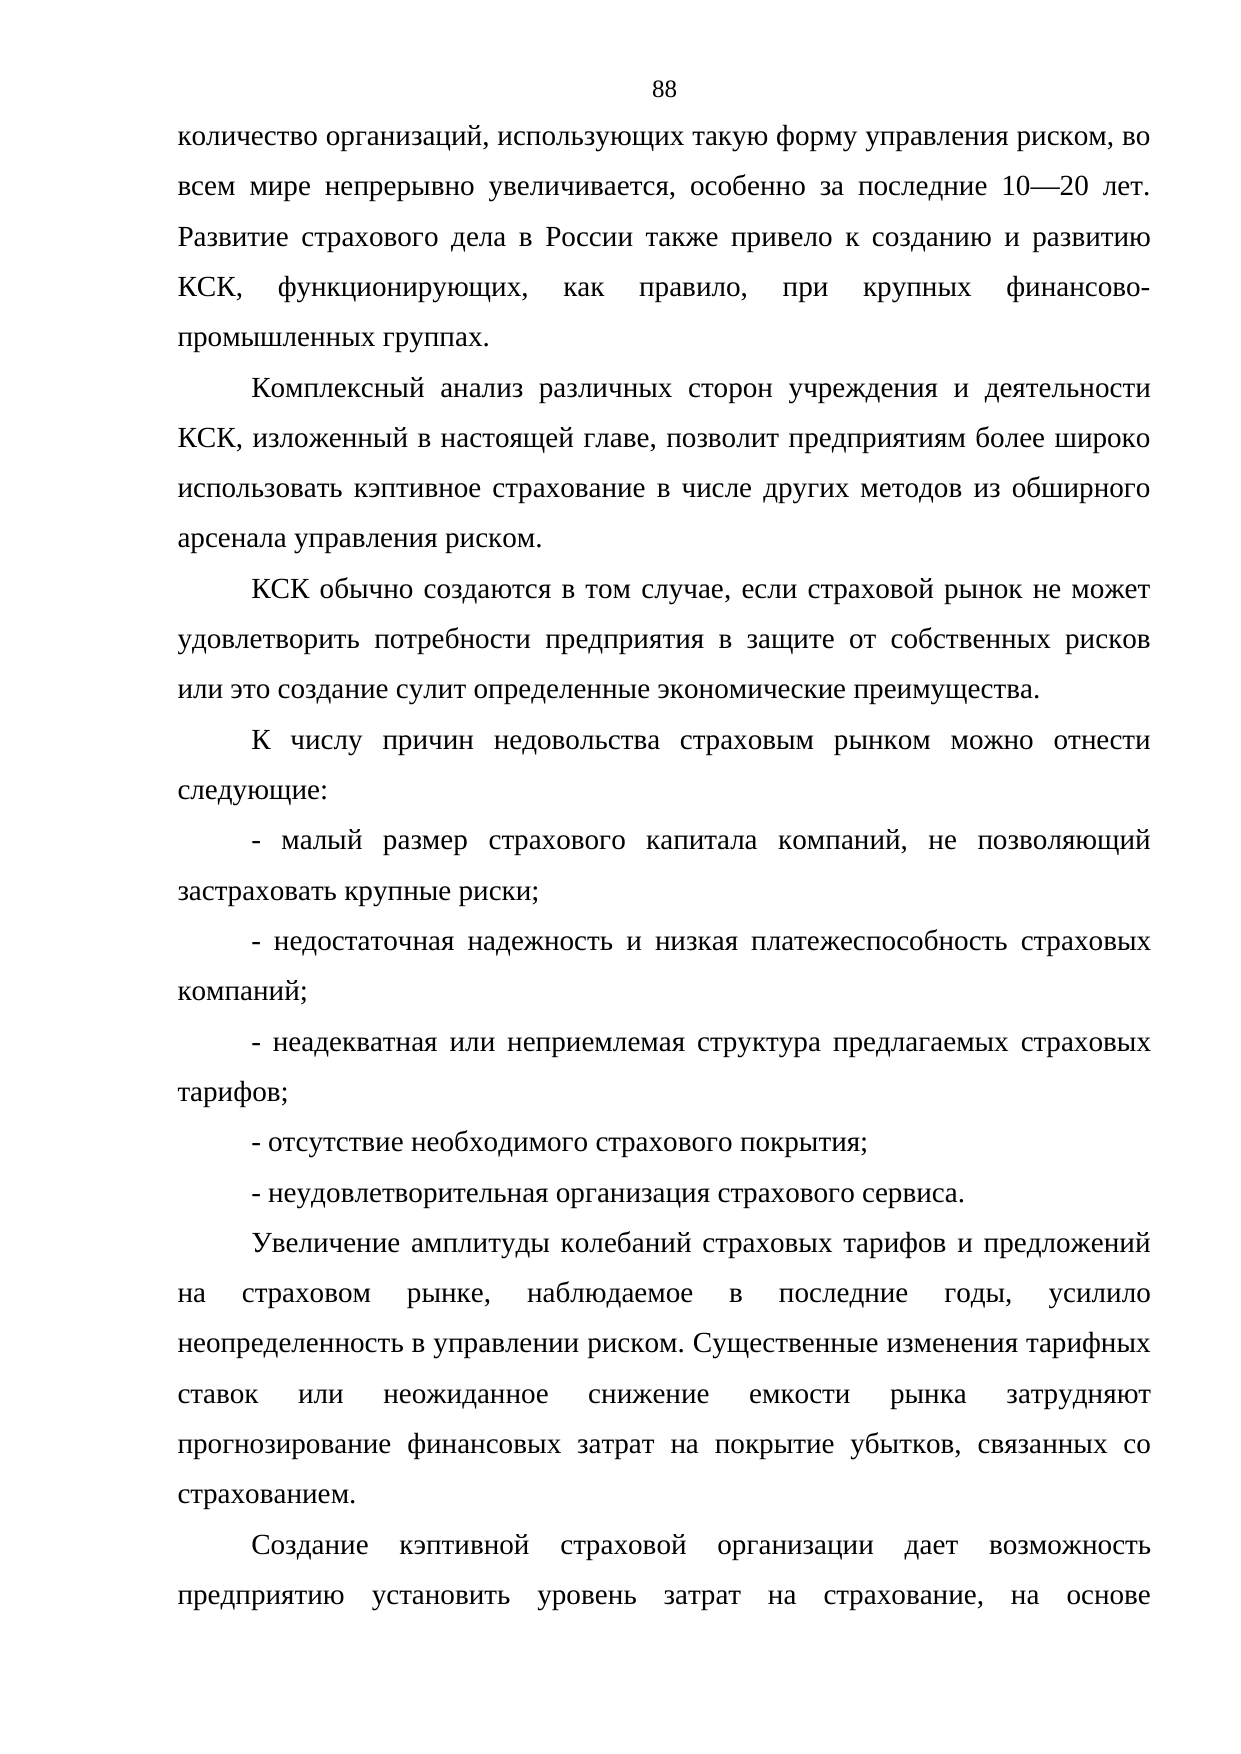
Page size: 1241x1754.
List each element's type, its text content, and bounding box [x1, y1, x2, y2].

text К числу причин недовольства страховым рынком можно отнести следующие: [177, 722, 1152, 806]
text - неадекватная или неприемлемая структура предлагаемых страховых тарифов; [177, 1024, 1152, 1108]
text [177, 1527, 1152, 1611]
text Увеличение амплитуды колебаний страховых тарифов и предложений на страховом рынке, наблюдаемое в последние годы, усилило неопределенность в управлении риском. Существенные изменения тарифных ставок или неожиданное снижение емкости рынка затрудняют прогнозирование финансовых затрат на покрытие убытков, связанных со страхованием. [177, 1225, 1152, 1510]
text КСК обычно создаются в том случае, если страховой рынок не может удовлетворить потребности предприятия в защите от собственных рисков или это создание сулит определенные экономические преимущества. [177, 571, 1152, 705]
text Комплексный анализ различных сторон учреждения и деятельности КСК, изложенный в настоящей главе, позволит предприятиям более широко использовать кэптивное страхование в числе других методов из обширного арсенала управления риском. [177, 370, 1152, 554]
text - недостаточная надежность и низкая платежеспособность страховых компаний; [177, 923, 1152, 1007]
text - малый размер страхового капитала компаний, не позволяющий застраховать крупные риски; [177, 822, 1152, 906]
text - неудовлетворительная организация страхового сервиса. [177, 1175, 1152, 1208]
text - отсутствие необходимого страхового покрытия; [177, 1124, 1152, 1158]
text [177, 118, 1152, 353]
